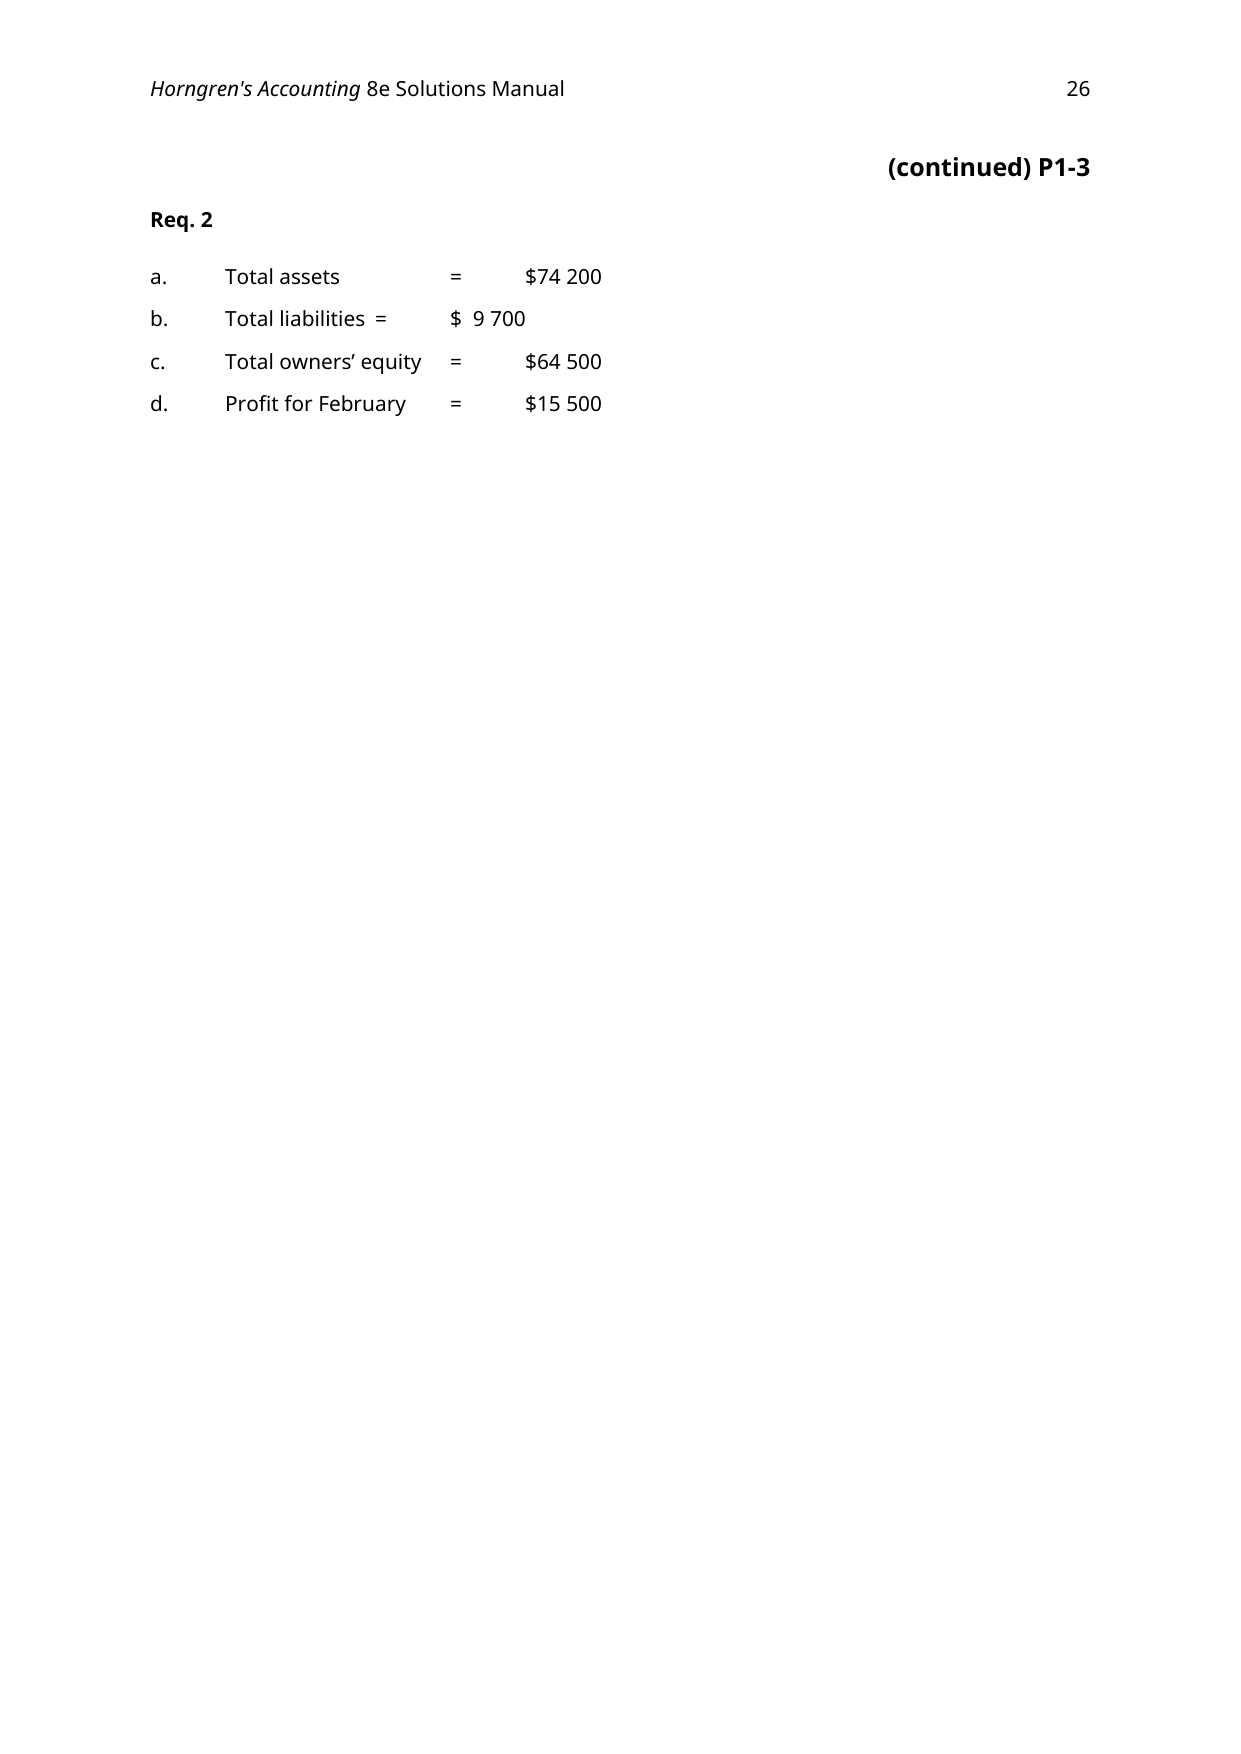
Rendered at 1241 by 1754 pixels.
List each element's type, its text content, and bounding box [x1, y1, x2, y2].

text d. Profit for February = $15 500 [150, 389, 1090, 418]
subtitle (continued) P1-3 [150, 150, 1090, 184]
text c. Total owners’ equity = $64 500 [150, 347, 1090, 375]
text b. Total liabilities = $ 9 700 [150, 304, 1090, 333]
text Req. 2 [150, 205, 1090, 233]
text a. Total assets = $74 200 [150, 262, 1090, 290]
